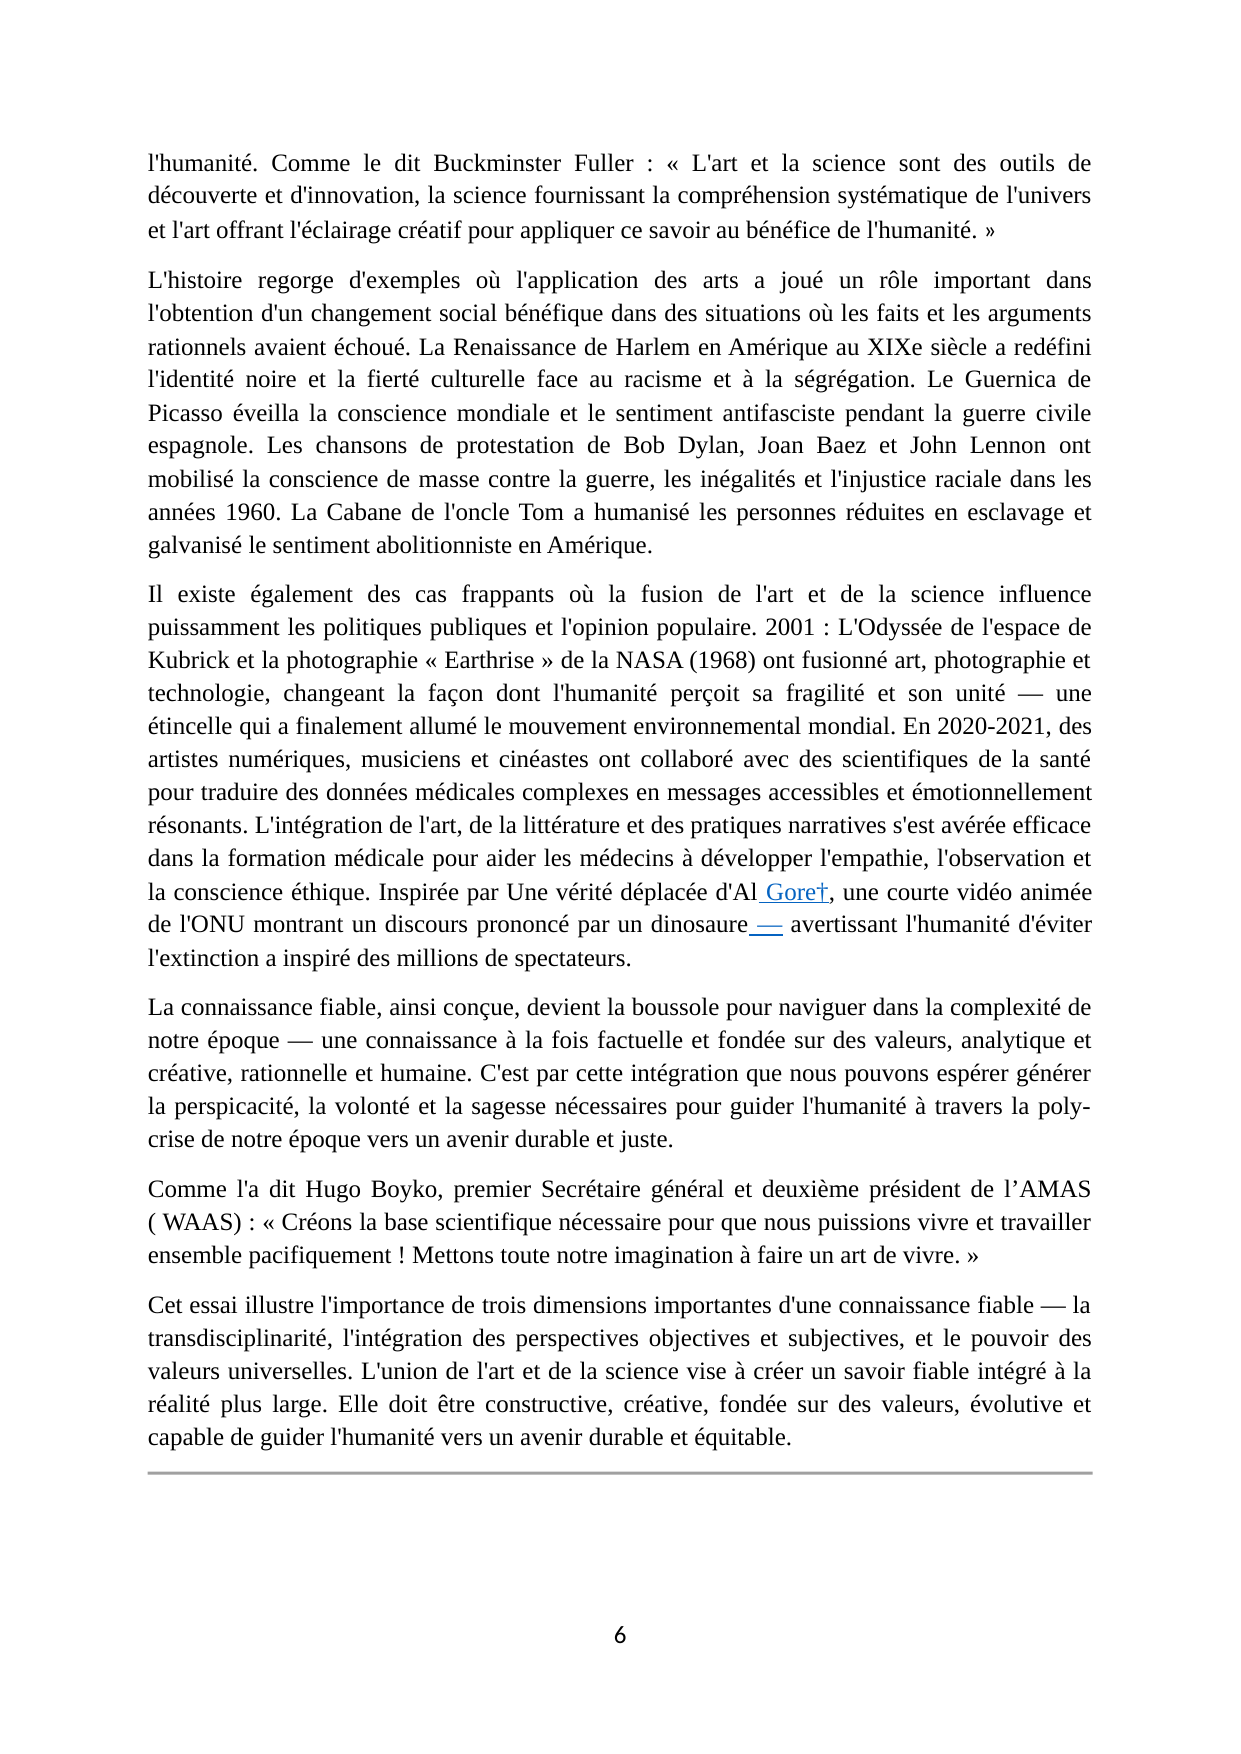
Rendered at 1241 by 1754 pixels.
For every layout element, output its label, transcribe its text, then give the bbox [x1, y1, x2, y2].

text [148, 148, 1093, 244]
text Cet essai illustre l'importance de trois dimensions importantes d'une connaissance fiable — la transdisciplinarité, l'intégration des perspectives objectives et subjectives, et le pouvoir des valeurs universelles. L'union de l'art et de la science vise à créer un savoir fiable intégré à la réalité plus large. Elle doit être constructive, créative, fondée sur des valeurs, évolutive et capable de guider l'humanité vers un avenir durable et équitable. [148, 1290, 1093, 1451]
text Il existe également des cas frappants où la fusion de l'art et de la science influence puissamment les politiques publiques et l'opinion populaire. 2001 : L'Odyssée de l'espace de Kubrick et la photographie « Earthrise » de la NASA (1968) ont fusionné art, photographie et technologie, changeant la façon dont l'humanité perçoit sa fragilité et son unité — une étincelle qui a finalement allumé le mouvement environnemental mondial. En 2020-2021, des artistes numériques, musiciens et cinéastes ont collaboré avec des scientifiques de la santé pour traduire des données médicales complexes en messages accessibles et émotionnellement résonants. L'intégration de l'art, de la littérature et des pratiques narratives s'est avérée efficace dans la formation médicale pour aider les médecins à développer l'empathie, l'observation et la conscience éthique. Inspirée par Une vérité déplacée d'Al Gore†, une courte vidéo animée de l'ONU montrant un discours prononcé par un dinosaure — avertissant l'humanité d'éviter l'extinction a inspiré des millions de spectateurs. [148, 579, 1093, 971]
text L'histoire regorge d'exemples où l'application des arts a joué un rôle important dans l'obtention d'un changement social bénéfique dans des situations où les faits et les arguments rationnels avaient échoué. La Renaissance de Harlem en Amérique au XIXe siècle a redéfini l'identité noire et la fierté culturelle face au racisme et à la ségrégation. Le Guernica de Picasso éveilla la conscience mondiale et le sentiment antifasciste pendant la guerre civile espagnole. Les chansons de protestation de Bob Dylan, Joan Baez et John Lennon ont mobilisé la conscience de masse contre la guerre, les inégalités et l'injustice raciale dans les années 1960. La Cabane de l'oncle Tom a humanisé les personnes réduites en esclavage et galvanisé le sentiment abolitionniste en Amérique. [148, 266, 1093, 558]
text Comme l'a dit Hugo Boyko, premier Secrétaire général et deuxième président de l’AMAS ( WAAS) : « Créons la base scientifique nécessaire pour que nous puissions vivre et travailler ensemble pacifiquement ! Mettons toute notre imagination à faire un art de vivre. » [148, 1174, 1093, 1269]
text La connaissance fiable, ainsi conçue, devient la boussole pour naviguer dans la complexité de notre époque — une connaissance à la fois factuelle et fondée sur des valeurs, analytique et créative, rationnelle et humaine. C'est par cette intégration que nous pouvons espérer générer la perspicacité, la volonté et la sagesse nécessaires pour guider l'humanité à travers la poly-crise de notre époque vers un avenir durable et juste. [148, 992, 1093, 1153]
